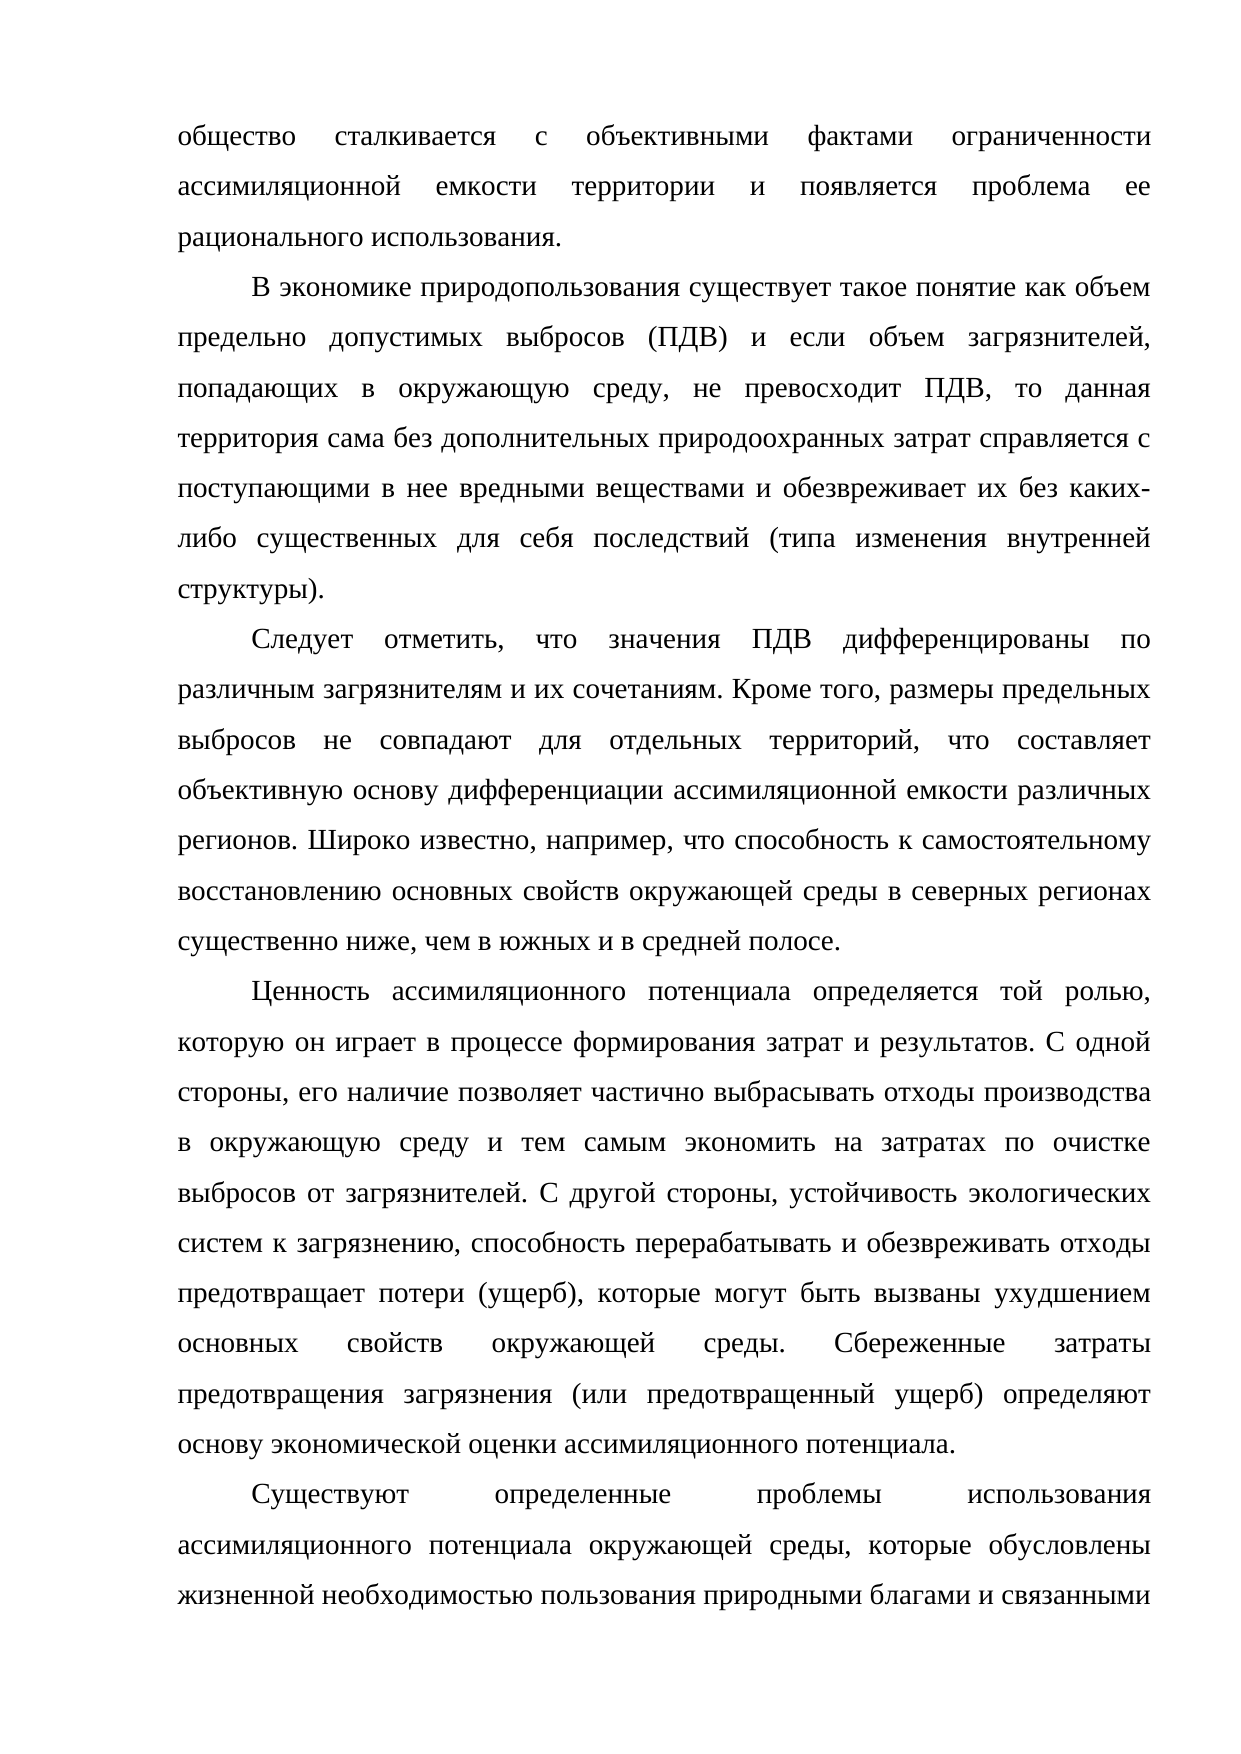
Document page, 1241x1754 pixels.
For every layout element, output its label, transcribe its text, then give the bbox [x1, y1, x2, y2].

text Ценность ассимиляционного потенциала определяется той ролью, которую он играет в процессе формирования затрат и результатов. С одной стороны, его наличие позволяет частично выбрасывать отходы производства в окружающую среду и тем самым экономить на затратах по очистке выбросов от загрязнителей. С другой стороны, устойчивость экологических систем к загрязнению, способность перерабатывать и обезвреживать отходы предотвращает потери (ущерб), которые могут быть вызваны ухудшением основных свойств окружающей среды. Сбереженные затраты предотвращения загрязнения (или предотвращенный ущерб) определяют основу экономической оценки ассимиляционного потенциала. [177, 973, 1152, 1460]
text Следует отметить, что значения ПДВ дифференцированы по различным загрязнителям и их сочетаниям. Кроме того, размеры предельных выбросов не совпадают для отдельных территорий, что составляет объективную основу дифференциации ассимиляционной емкости различных регионов. Широко известно, например, что способность к самостоятельному восстановлению основных свойств окружающей среды в северных регионах существенно ниже, чем в южных и в средней полосе. [177, 621, 1152, 957]
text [177, 118, 1152, 252]
text В экономике природопользования существует такое понятие как объем предельно допустимых выбросов (ПДВ) и если объем загрязнителей, попадающих в окружающую среду, не превосходит ПДВ, то данная территория сама без дополнительных природоохранных затрат справляется с поступающими в нее вредными веществами и обезвреживает их без каких-либо существенных для себя последствий (типа изменения внутренней структуры). [177, 269, 1152, 604]
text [177, 1477, 1152, 1611]
